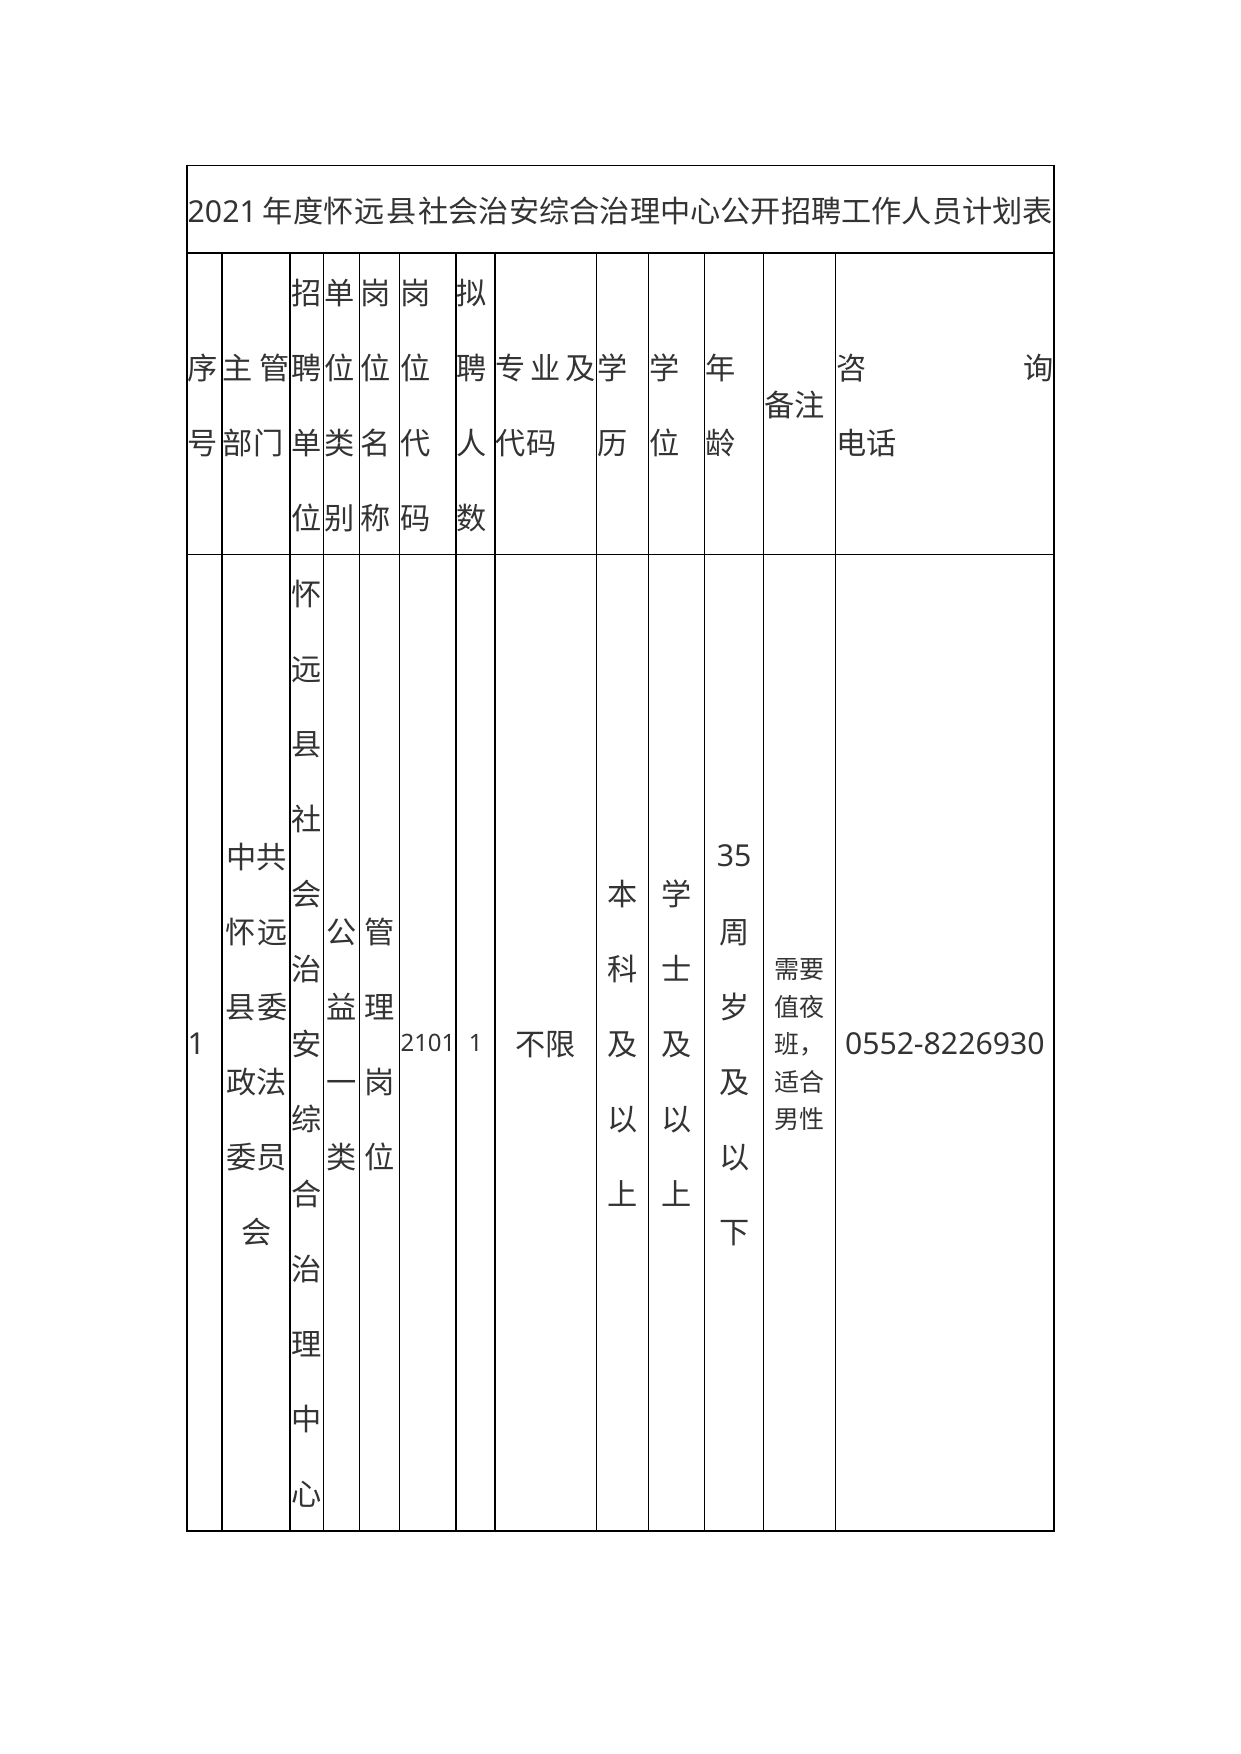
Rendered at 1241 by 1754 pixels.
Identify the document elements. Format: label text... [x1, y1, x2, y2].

table_cell 1 [457, 555, 494, 1530]
table_cell 学历 [597, 254, 648, 553]
table_cell 岗位代码 [400, 254, 455, 553]
table_cell 公益一类 [324, 555, 359, 1530]
table_cell 专业及代码 [496, 254, 596, 553]
table_cell 年龄 [705, 254, 763, 553]
table_cell 岗位名称 [360, 254, 399, 553]
table_cell 35周岁及以下 [705, 555, 763, 1530]
table_cell 咨询 电话 [836, 254, 1053, 553]
table_cell 中共怀远县委政法委员会 [223, 555, 289, 1530]
table_cell 招聘 单位 [291, 254, 323, 553]
table_cell 学士及以上 [649, 555, 704, 1530]
table_cell 备注 [764, 254, 835, 553]
table_cell 2101 [400, 555, 455, 1530]
table_cell 0552-8226930 [836, 555, 1053, 1530]
table_cell 不限 [496, 555, 596, 1530]
table_header 2021年度怀远县社会治安综合治理中心公开招聘工作人员计划表 [188, 166, 1053, 252]
table_cell 需要值夜班，适合男性 [764, 555, 835, 1530]
table_cell 学位 [649, 254, 704, 553]
table_cell 拟聘人数 [457, 254, 494, 553]
table_cell 怀远县社会治安综合治理中心 [291, 555, 323, 1530]
table_cell 管理岗位 [360, 555, 399, 1530]
table_cell 本科及以上 [597, 555, 648, 1530]
table_cell 单位类别 [324, 254, 359, 553]
table_cell 1 [188, 555, 221, 1530]
table_cell 主管 部门 [223, 254, 289, 553]
table_cell 序号 [188, 254, 221, 553]
